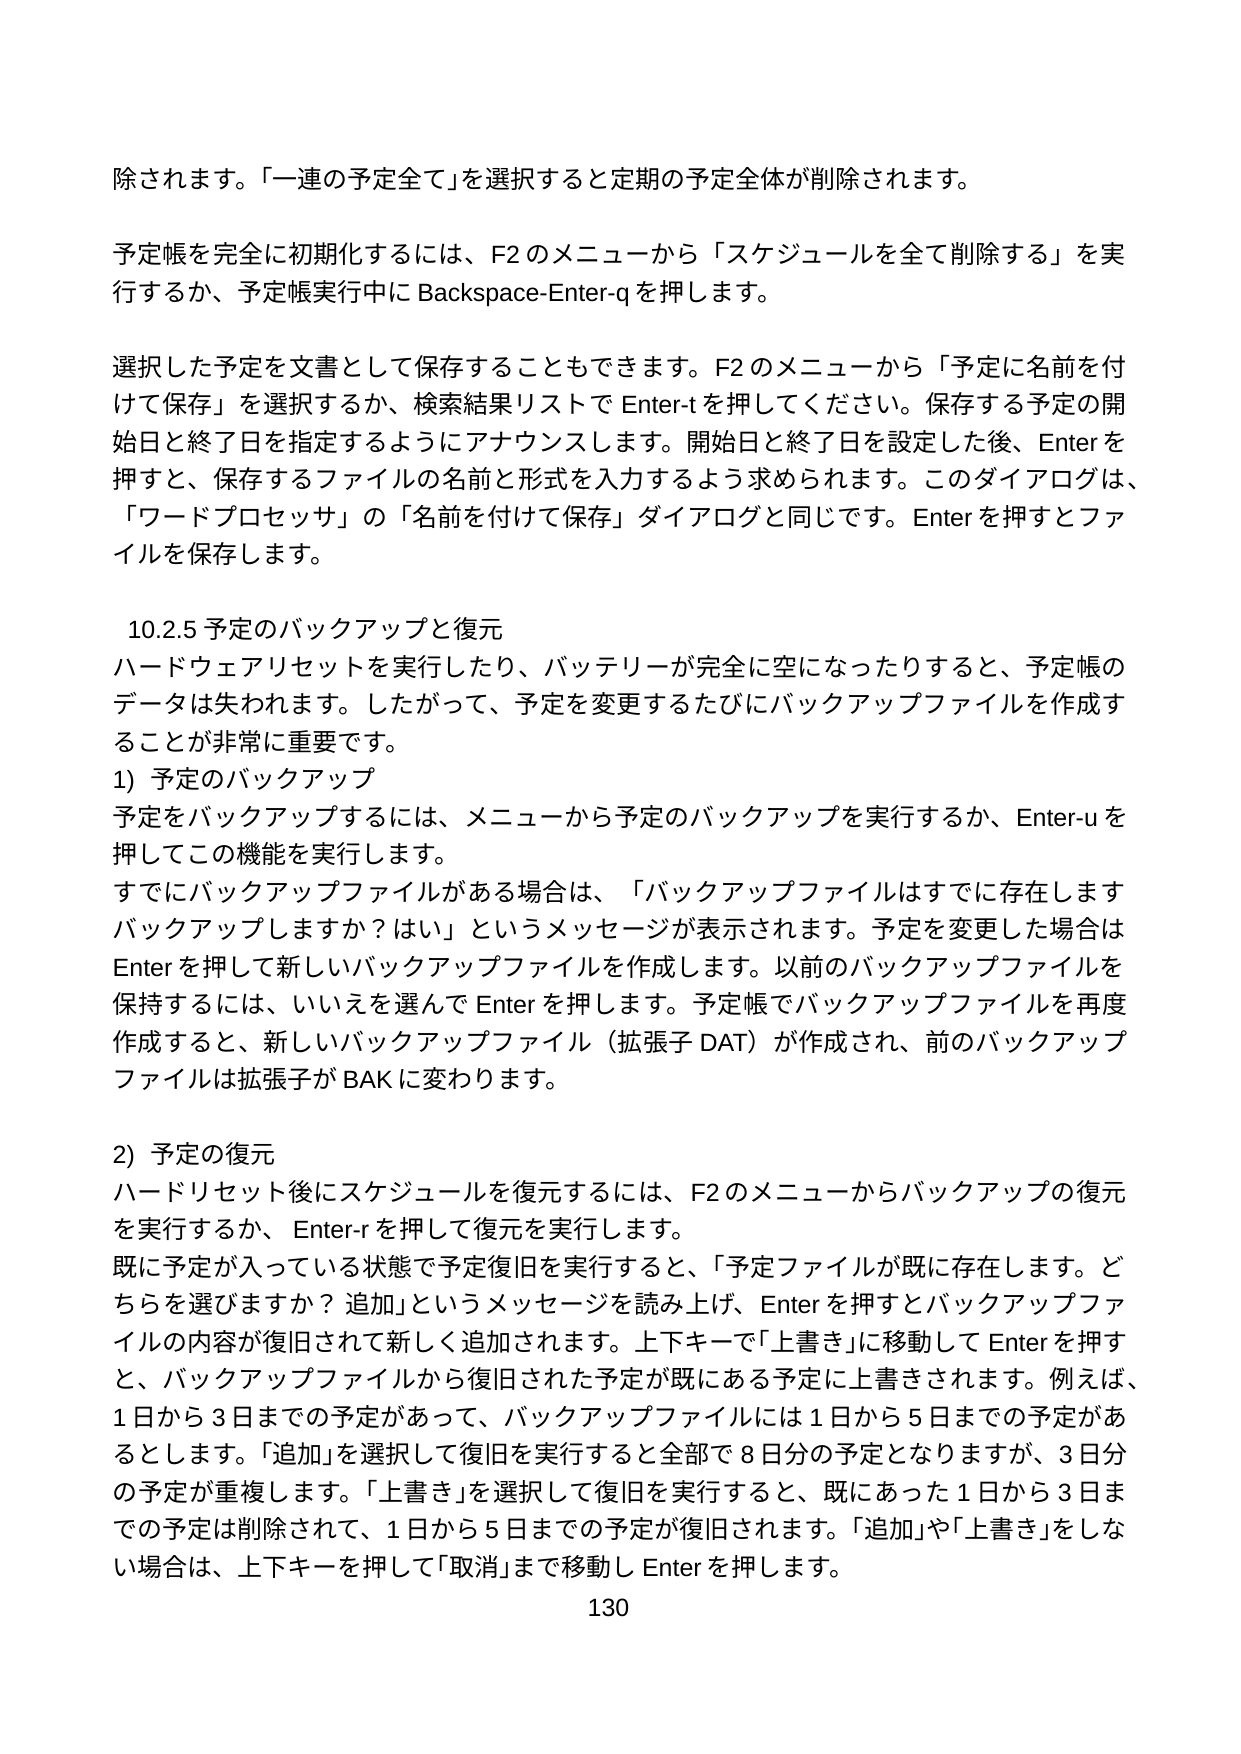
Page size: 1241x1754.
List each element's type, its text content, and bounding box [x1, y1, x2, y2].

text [112, 159, 1128, 197]
list 予定のバックアップ [112, 759, 1128, 797]
list 予定の復元 [112, 1134, 1128, 1172]
text 選択した予定を文書として保存することもできます。F2のメニューから「予定に名前を付けて保存」を選択するか、検索結果リストでEnter-tを押してください。保存する予定の開始日と終了日を指定するようにアナウンスします。開始日と終了日を設定した後、Enterを押すと、保存するファイルの名前と形式を入力するよう求められます。このダイアログは、「ワードプロセッサ」の「名前を付けて保存」ダイアログと同じです。Enterを押すとファイルを保存します。 [112, 347, 1128, 572]
text ハードリセット後にスケジュールを復元するには、F2のメニューからバックアップの復元を実行するか、 Enter-rを押して復元を実行します。 [112, 1172, 1128, 1247]
text 予定帳を完全に初期化するには、F2のメニューから「スケジュールを全て削除する」を実行するか、予定帳実行中にBackspace-Enter-qを押します。 [112, 234, 1128, 309]
subtitle 予定のバックアップと復元 [127, 609, 1128, 647]
text すでにバックアップファイルがある場合は、「バックアップファイルはすでに存在します。バックアップしますか？はい」というメッセージが表示されます。予定を変更した場合は、Enterを押して新しいバックアップファイルを作成します。以前のバックアップファイルを保持するには、いいえを選んでEnterを押します。予定帳でバックアップファイルを再度作成すると、新しいバックアップファイル（拡張子DAT）が作成され、前のバックアップファイルは拡張子がBAKに変わります。 [112, 872, 1128, 1097]
text 予定をバックアップするには、メニューから予定のバックアップを実行するか、Enter-uを押してこの機能を実行します。 [112, 797, 1128, 872]
text ハードウェアリセットを実行したり、バッテリーが完全に空になったりすると、予定帳のデータは失われます。したがって、予定を変更するたびにバックアップファイルを作成することが非常に重要です。 [112, 647, 1128, 759]
text 既に予定が入っている状態で予定復旧を実行すると、｢予定ファイルが既に存在します。どちらを選びますか？ 追加｣というメッセージを読み上げ、Enterを押すとバックアップファイルの内容が復旧されて新しく追加されます。上下キーで｢上書き｣に移動してEnterを押すと、バックアップファイルから復旧された予定が既にある予定に上書きされます。例えば、1日から3日までの予定があって、バックアップファイルには1日から5日までの予定があるとします。｢追加｣を選択して復旧を実行すると全部で8日分の予定となりますが、3日分の予定が重複します。｢上書き｣を選択して復旧を実行すると、既にあった1日から3日までの予定は削除されて、1日から5日までの予定が復旧されます。｢追加｣や｢上書き｣をしない場合は、上下キーを押して｢取消｣まで移動しEnterを押します。 [112, 1247, 1128, 1584]
